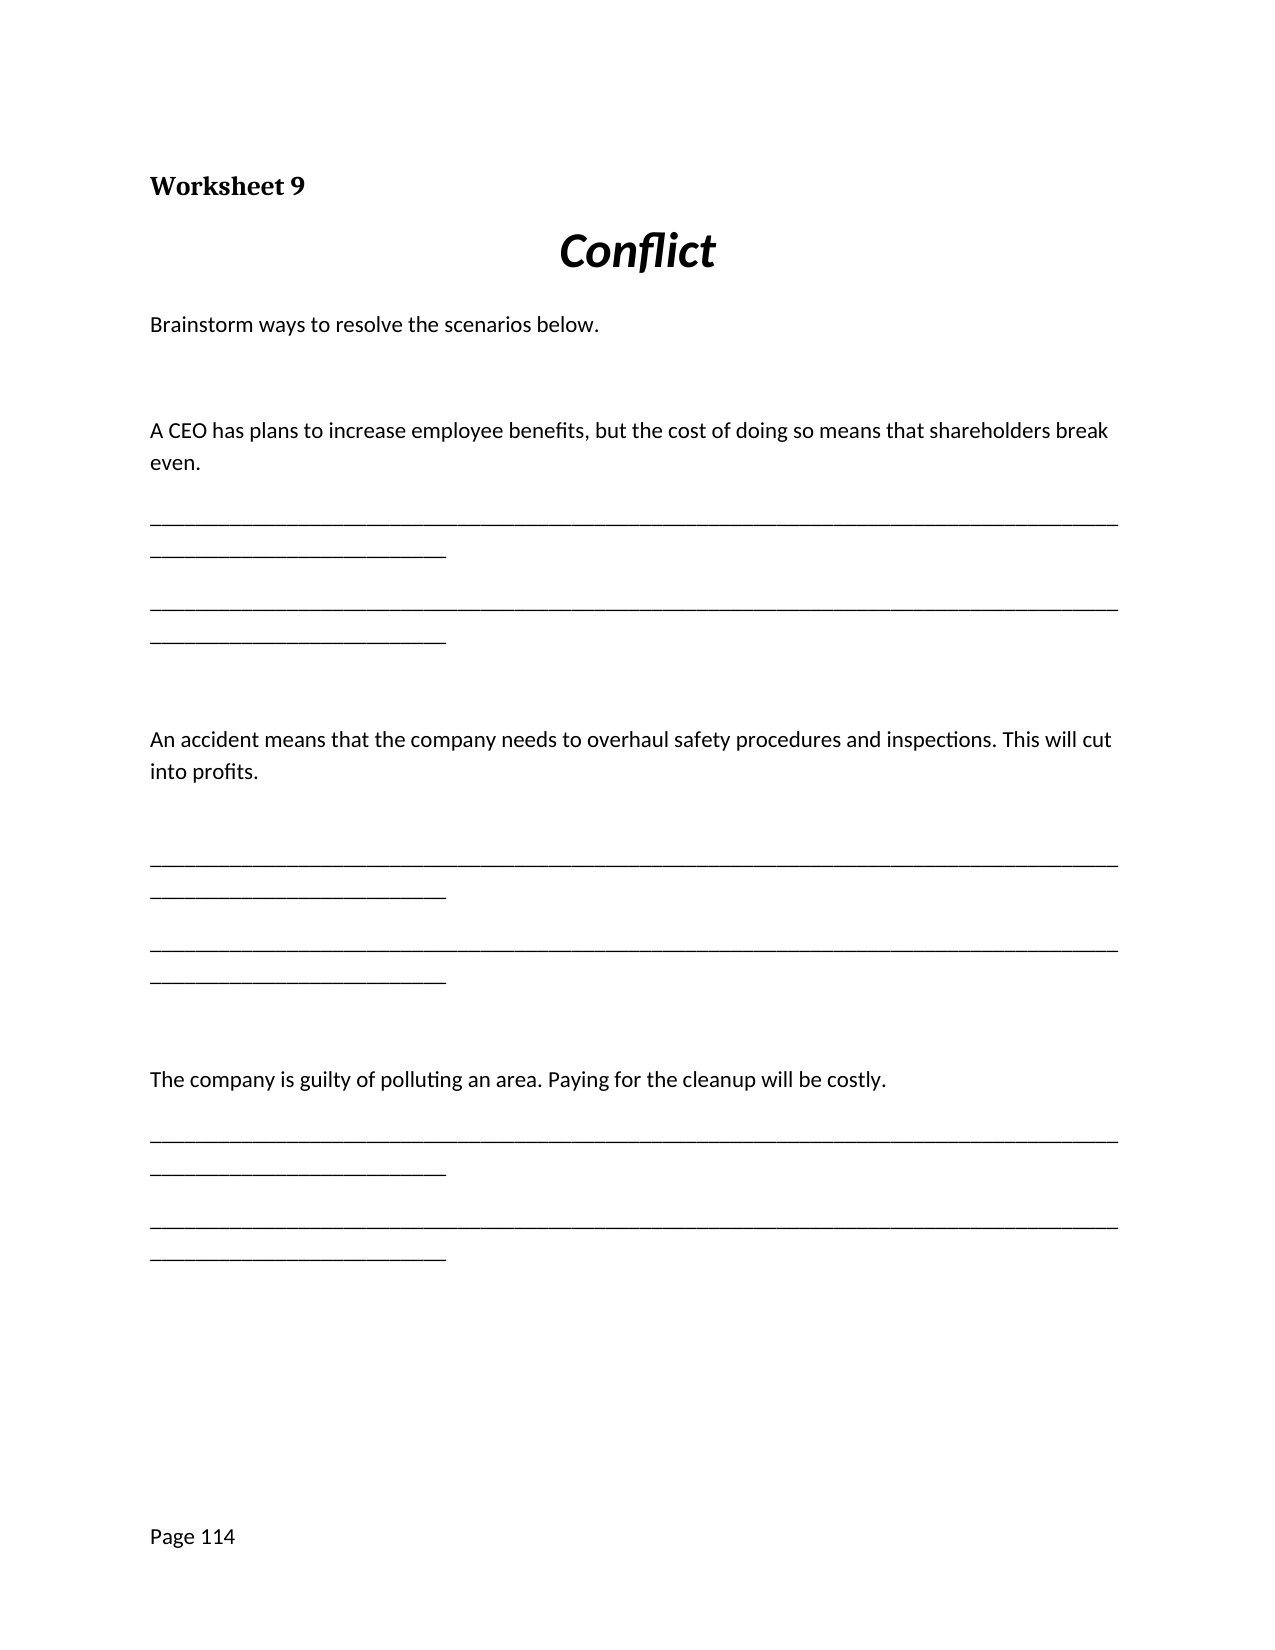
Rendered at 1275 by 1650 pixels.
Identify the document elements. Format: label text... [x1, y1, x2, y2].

text An accident means that the company needs to overhaul safety procedures and inspections. This will cut into profits. [150, 725, 1125, 785]
text _______________________________________________________________________________________________________________ [150, 927, 1125, 987]
text Conflict [150, 219, 1125, 280]
subtitle Worksheet 9 [150, 171, 1125, 202]
text Brainstorm ways to resolve the scenarios below. [150, 310, 1125, 338]
text _______________________________________________________________________________________________________________ [150, 1118, 1125, 1179]
text _______________________________________________________________________________________________________________ [150, 810, 1125, 902]
text _______________________________________________________________________________________________________________ [150, 1204, 1125, 1264]
text A CEO has plans to increase employee benefits, but the cost of doing so means that shareholders break even. [150, 416, 1125, 476]
text _______________________________________________________________________________________________________________ [150, 586, 1125, 647]
text The company is guilty of polluting an area. Paying for the cleanup will be costly. [150, 1066, 1125, 1093]
text _______________________________________________________________________________________________________________ [150, 501, 1125, 561]
